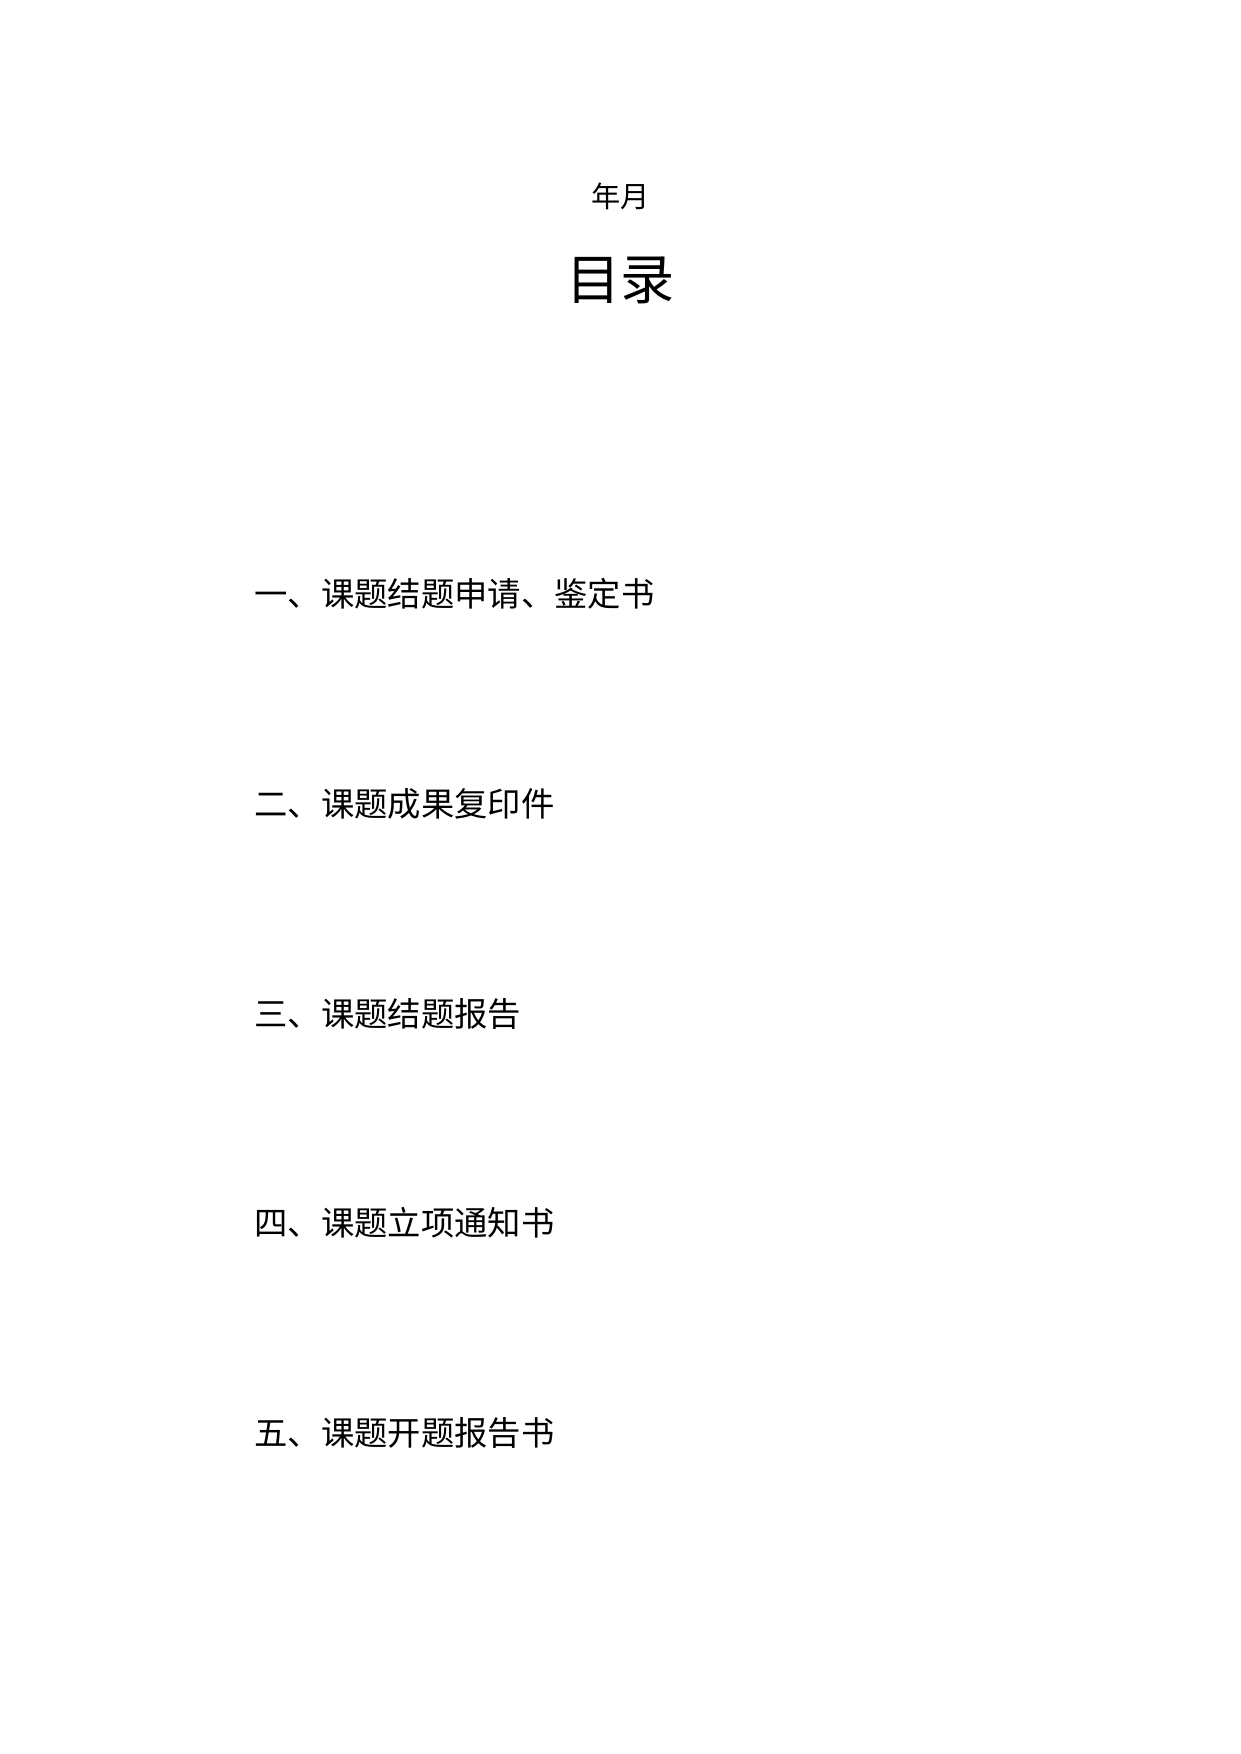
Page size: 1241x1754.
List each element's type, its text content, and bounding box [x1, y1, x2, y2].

text 四、课题立项通知书 [187, 1189, 1053, 1254]
text 五、课题开题报告书 [187, 1398, 1053, 1463]
text 目录 [187, 227, 1053, 324]
text 三、课题结题报告 [187, 979, 1053, 1044]
text 二、课题成果复印件 [187, 769, 1053, 834]
text 年月 [187, 162, 1053, 227]
text 一、课题结题申请、鉴定书 [187, 560, 1053, 625]
